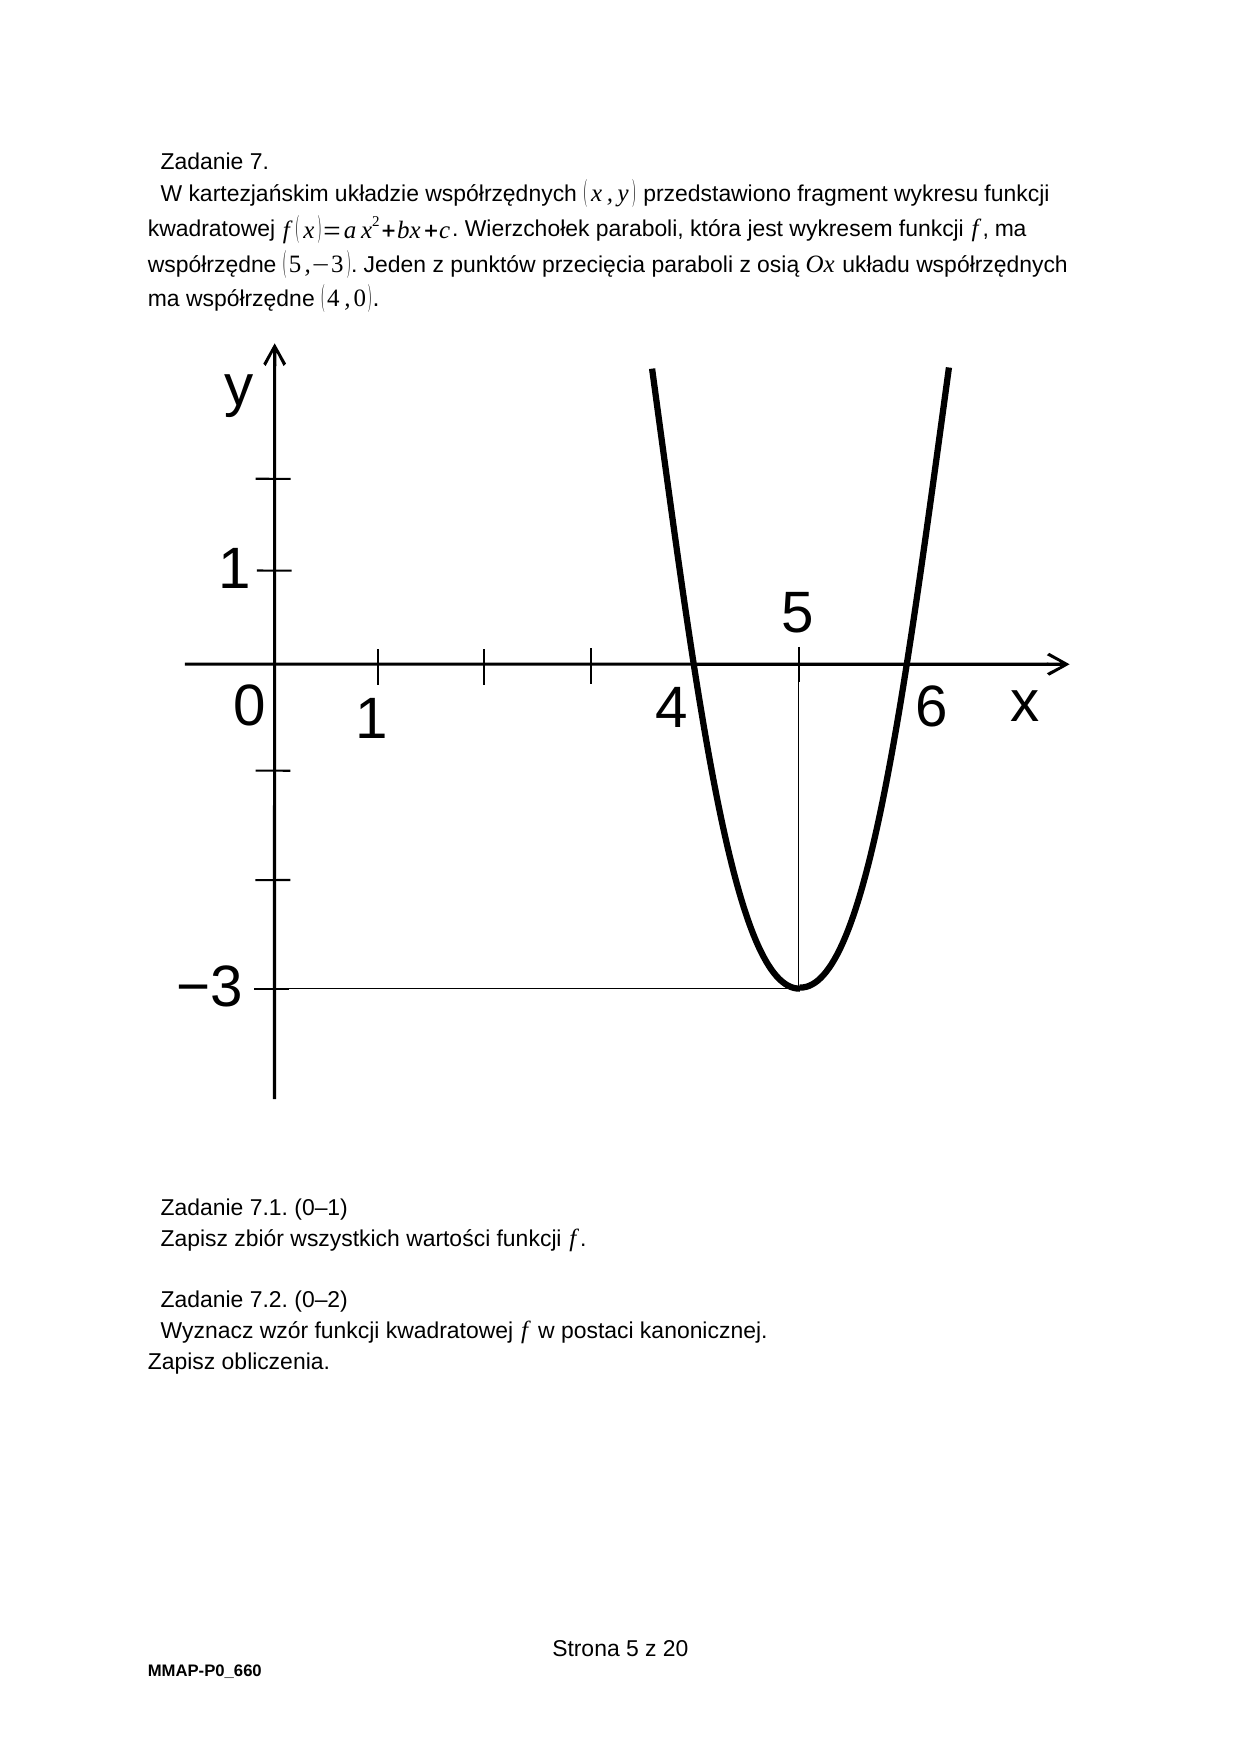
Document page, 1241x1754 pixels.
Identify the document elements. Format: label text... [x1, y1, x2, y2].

text Zadanie 7.1. (0–1) [148, 1194, 1093, 1221]
text Zadanie 7. [148, 148, 1093, 174]
text Zapisz obliczenia. [148, 1348, 1093, 1374]
text W kartezjańskim układzie współrzędnych przedstawiono fragment wykresu funkcji kwadratowej . Wierzchołek paraboli, która jest wykresem funkcji , ma współrzędne . Jeden z punktów przecięcia paraboli z osią układu współrzędnych ma współrzędne . [148, 178, 1093, 314]
text Zadanie 7.2. (0–2) [148, 1286, 1093, 1312]
text Wyznacz wzór funkcji kwadratowej w postaci kanonicznej. [148, 1316, 1093, 1344]
text Zapisz zbiór wszystkich wartości funkcji . [148, 1224, 1093, 1252]
